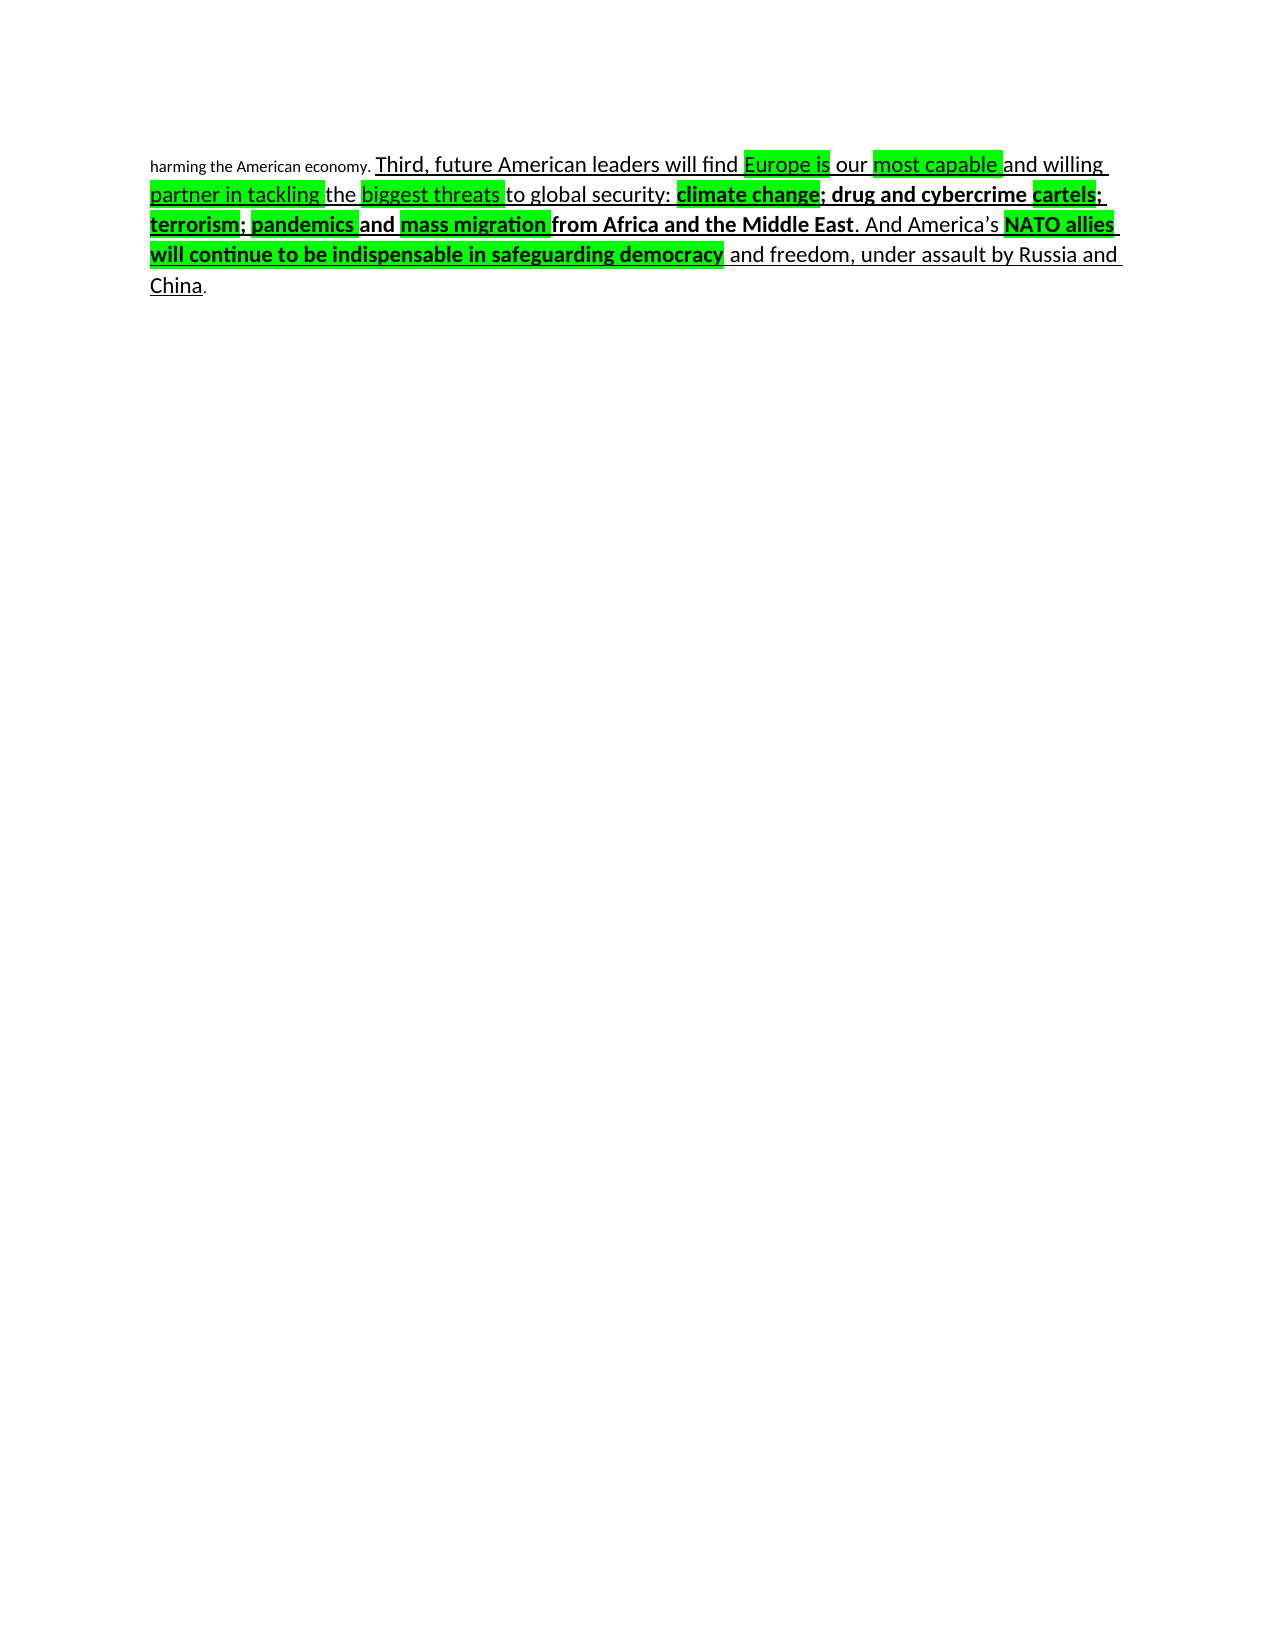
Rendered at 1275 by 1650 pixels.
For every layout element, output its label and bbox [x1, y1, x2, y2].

text [150, 150, 1125, 299]
